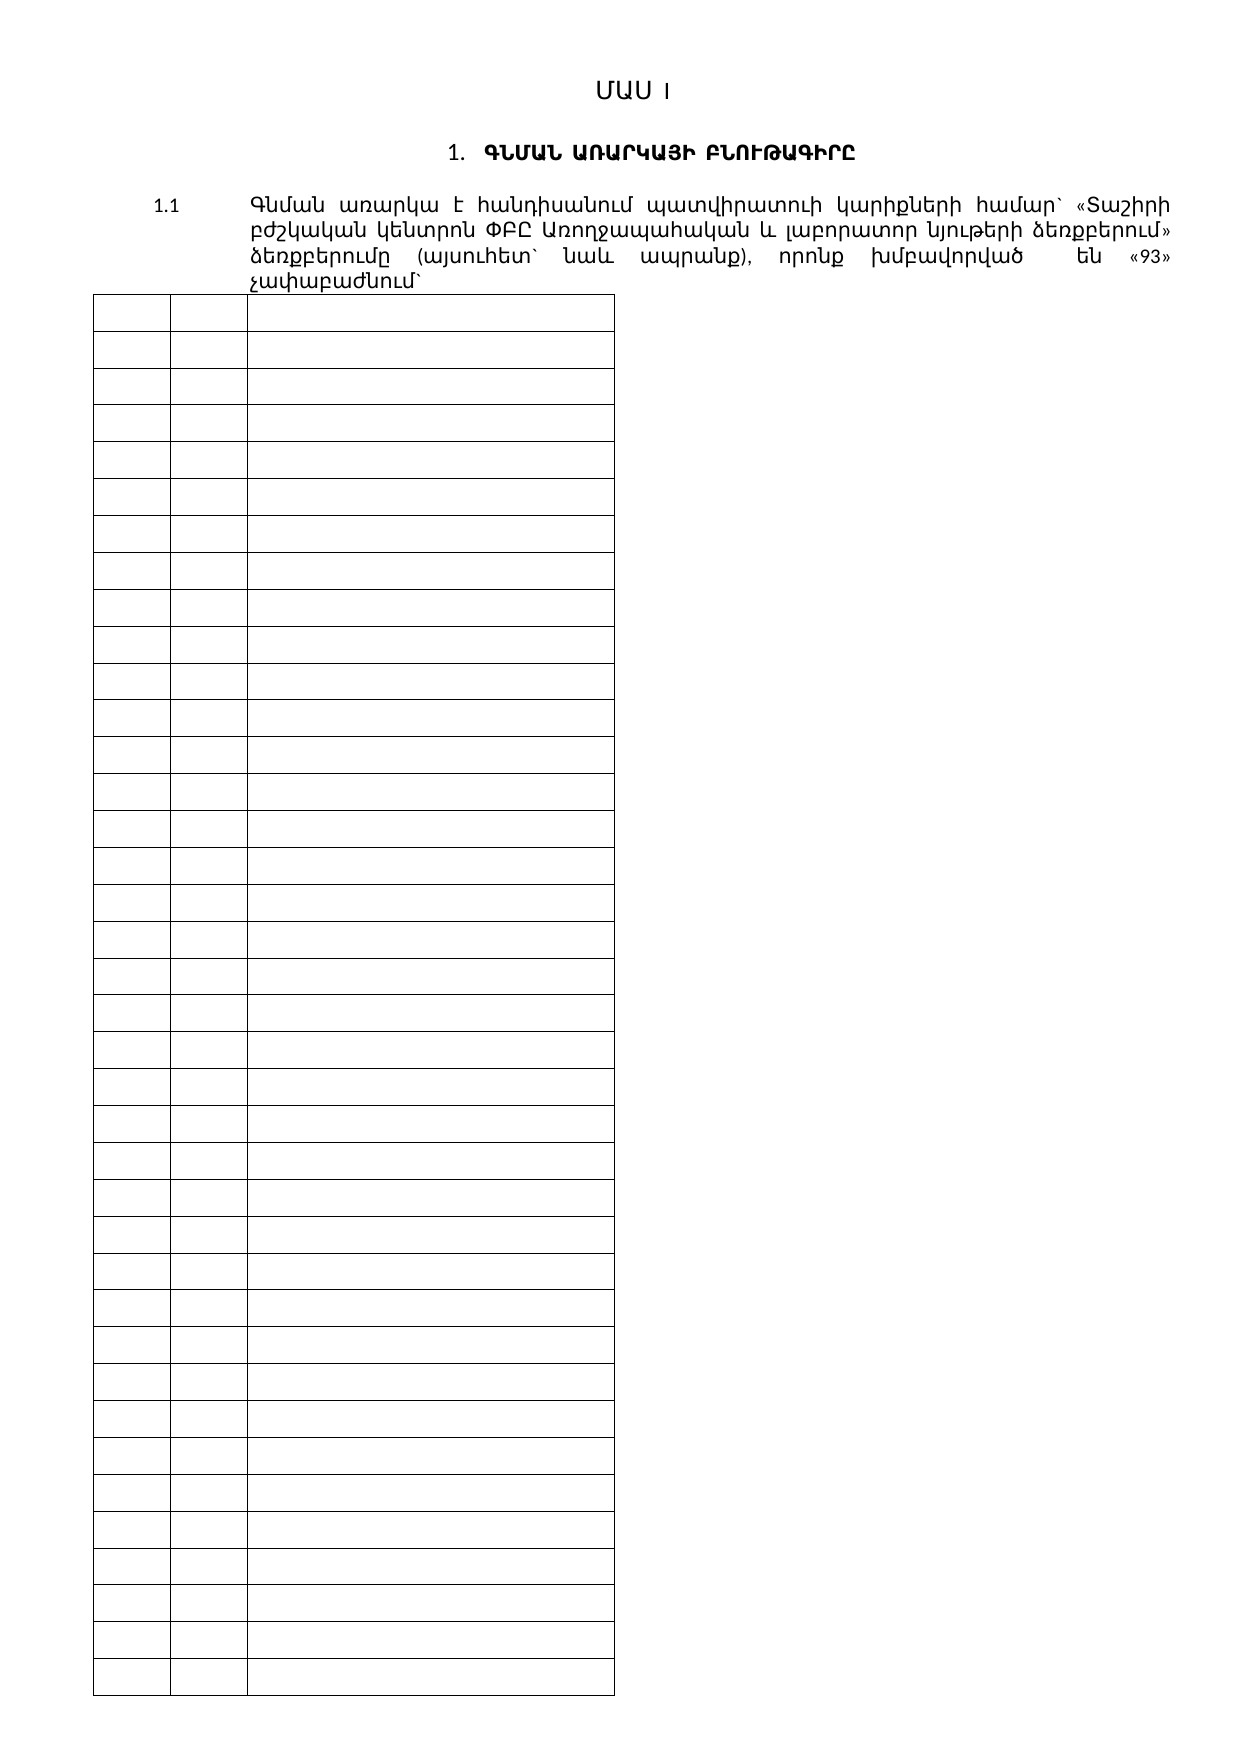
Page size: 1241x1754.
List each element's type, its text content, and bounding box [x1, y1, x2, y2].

subtitle Գնման առարկա է հանդիսանում պատվիրատուի կարիքների համար` «Տաշիրի բժշկական կենտրոն ՓԲԸ Առողջապահական և լաբորատոր նյութերի ձեռքբերում» ձեռքբերումը (այսուհետ` նաև ապրանք), որոնք խմբավորված են «93» չափաբաժնում` [153, 192, 1171, 294]
list ԳՆՄԱՆ ԱՌԱՐԿԱՅԻ ԲՆՈՒԹԱԳԻՐԸ [131, 136, 1171, 167]
text ՄԱՍ I [94, 75, 1171, 106]
